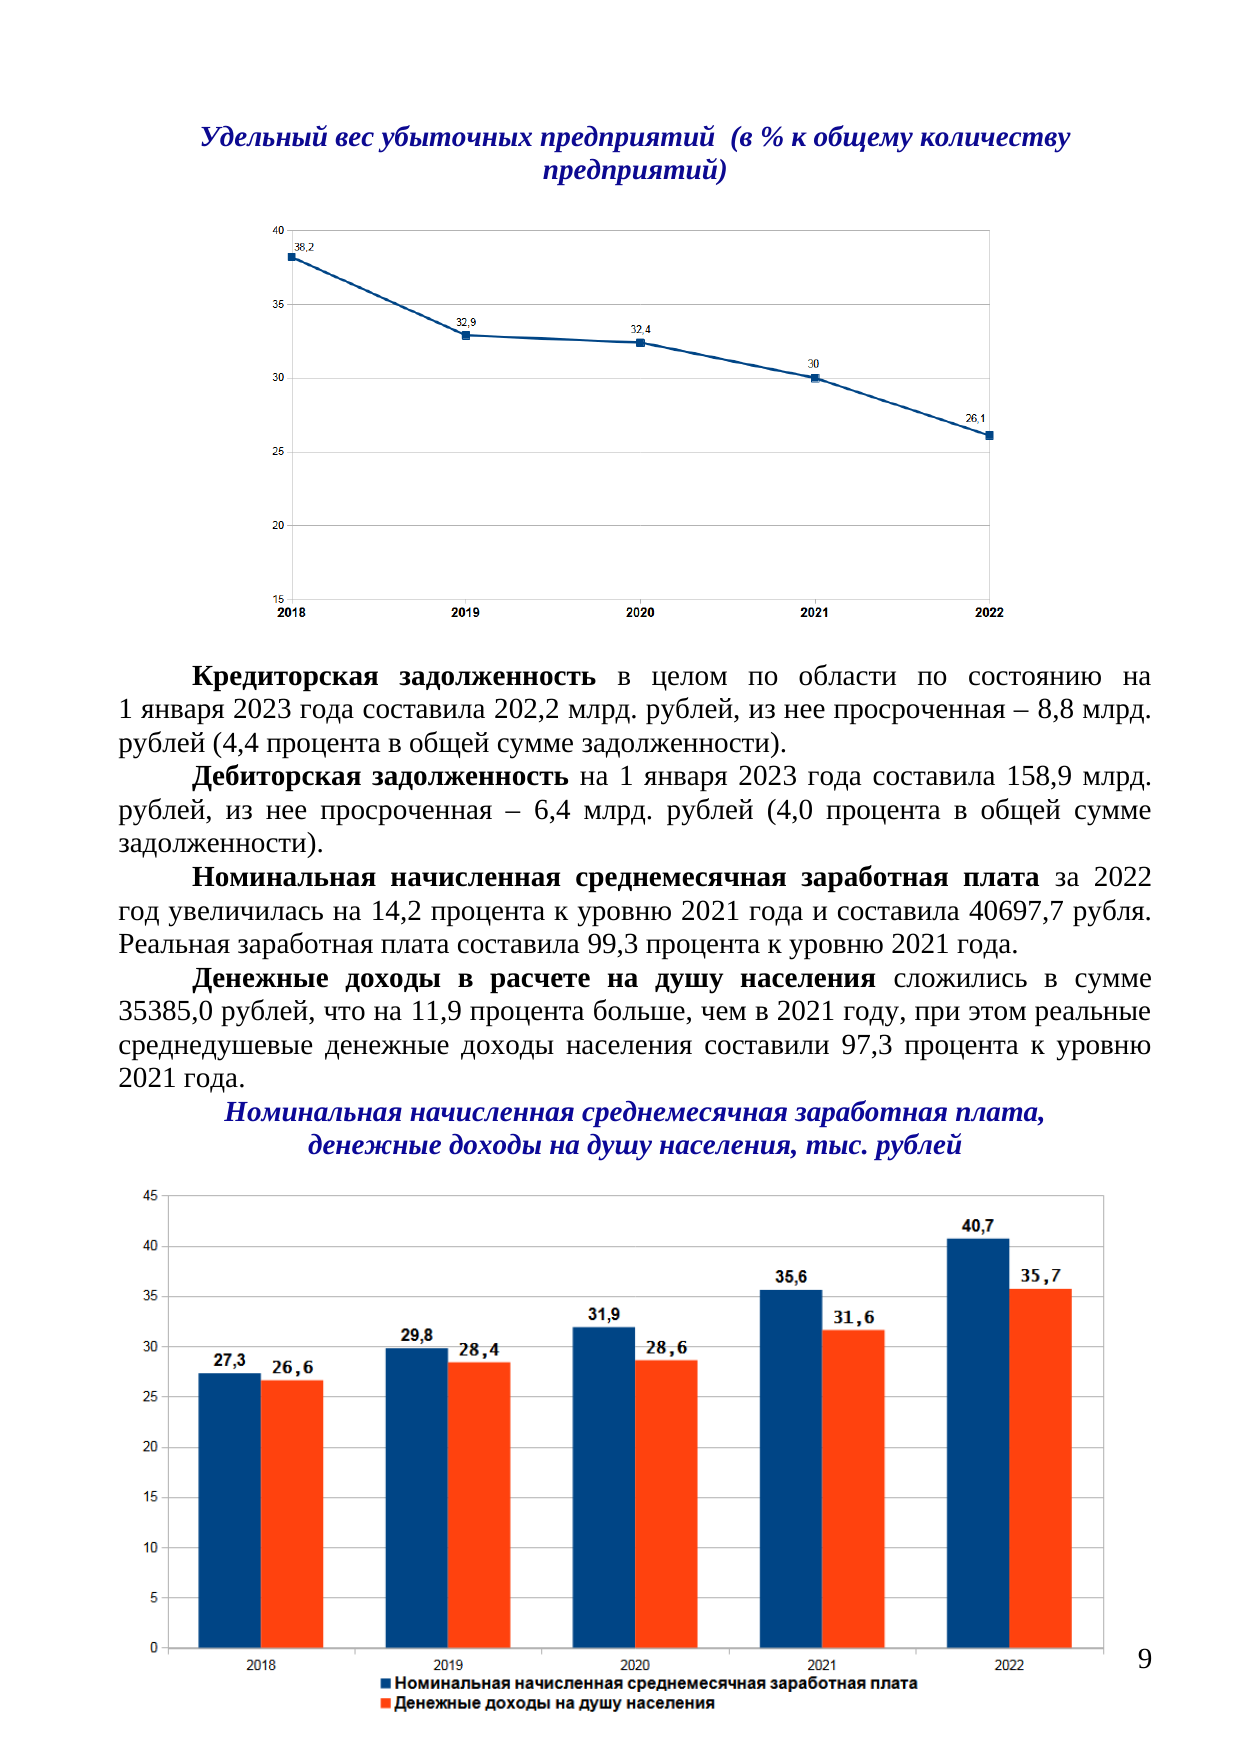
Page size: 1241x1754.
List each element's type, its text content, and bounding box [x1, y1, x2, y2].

text Удельный вес убыточных предприятий (в % к общему количеству предприятий) [118, 119, 1152, 186]
text Денежные доходы в расчете на душу населения сложились в сумме 35385,0 рублей, что на 11,9 процента больше, чем в 2021 году, при этом реальные среднедушевые денежные доходы населения составили 97,3 процента к уровню 2021 года. [118, 960, 1152, 1094]
text Дебиторская задолженность на 1 января 2023 года составила 158,9 млрд. рублей, из нее просроченная – 6,4 млрд. рублей (4,0 процента в общей сумме задолженности). [118, 758, 1152, 859]
text Номинальная начисленная среднемесячная заработная плата за 2022 год увеличилась на 14,2 процента к уровню 2021 года и составила 40697,7 рубля. Реальная заработная плата составила 99,3 процента к уровню 2021 года. [118, 859, 1152, 960]
text Кредиторская задолженность в целом по области по состоянию на 1 января 2023 года составила 202,2 млрд. рублей, из нее просроченная – 8,8 млрд. рублей (4,4 процента в общей сумме задолженности). [118, 658, 1152, 758]
text денежные доходы на душу населения, тыс. рублей [118, 1127, 1152, 1161]
text Номинальная начисленная среднемесячная заработная плата, [118, 1094, 1152, 1127]
picture [215, 186, 1055, 658]
picture [122, 1166, 1123, 1717]
